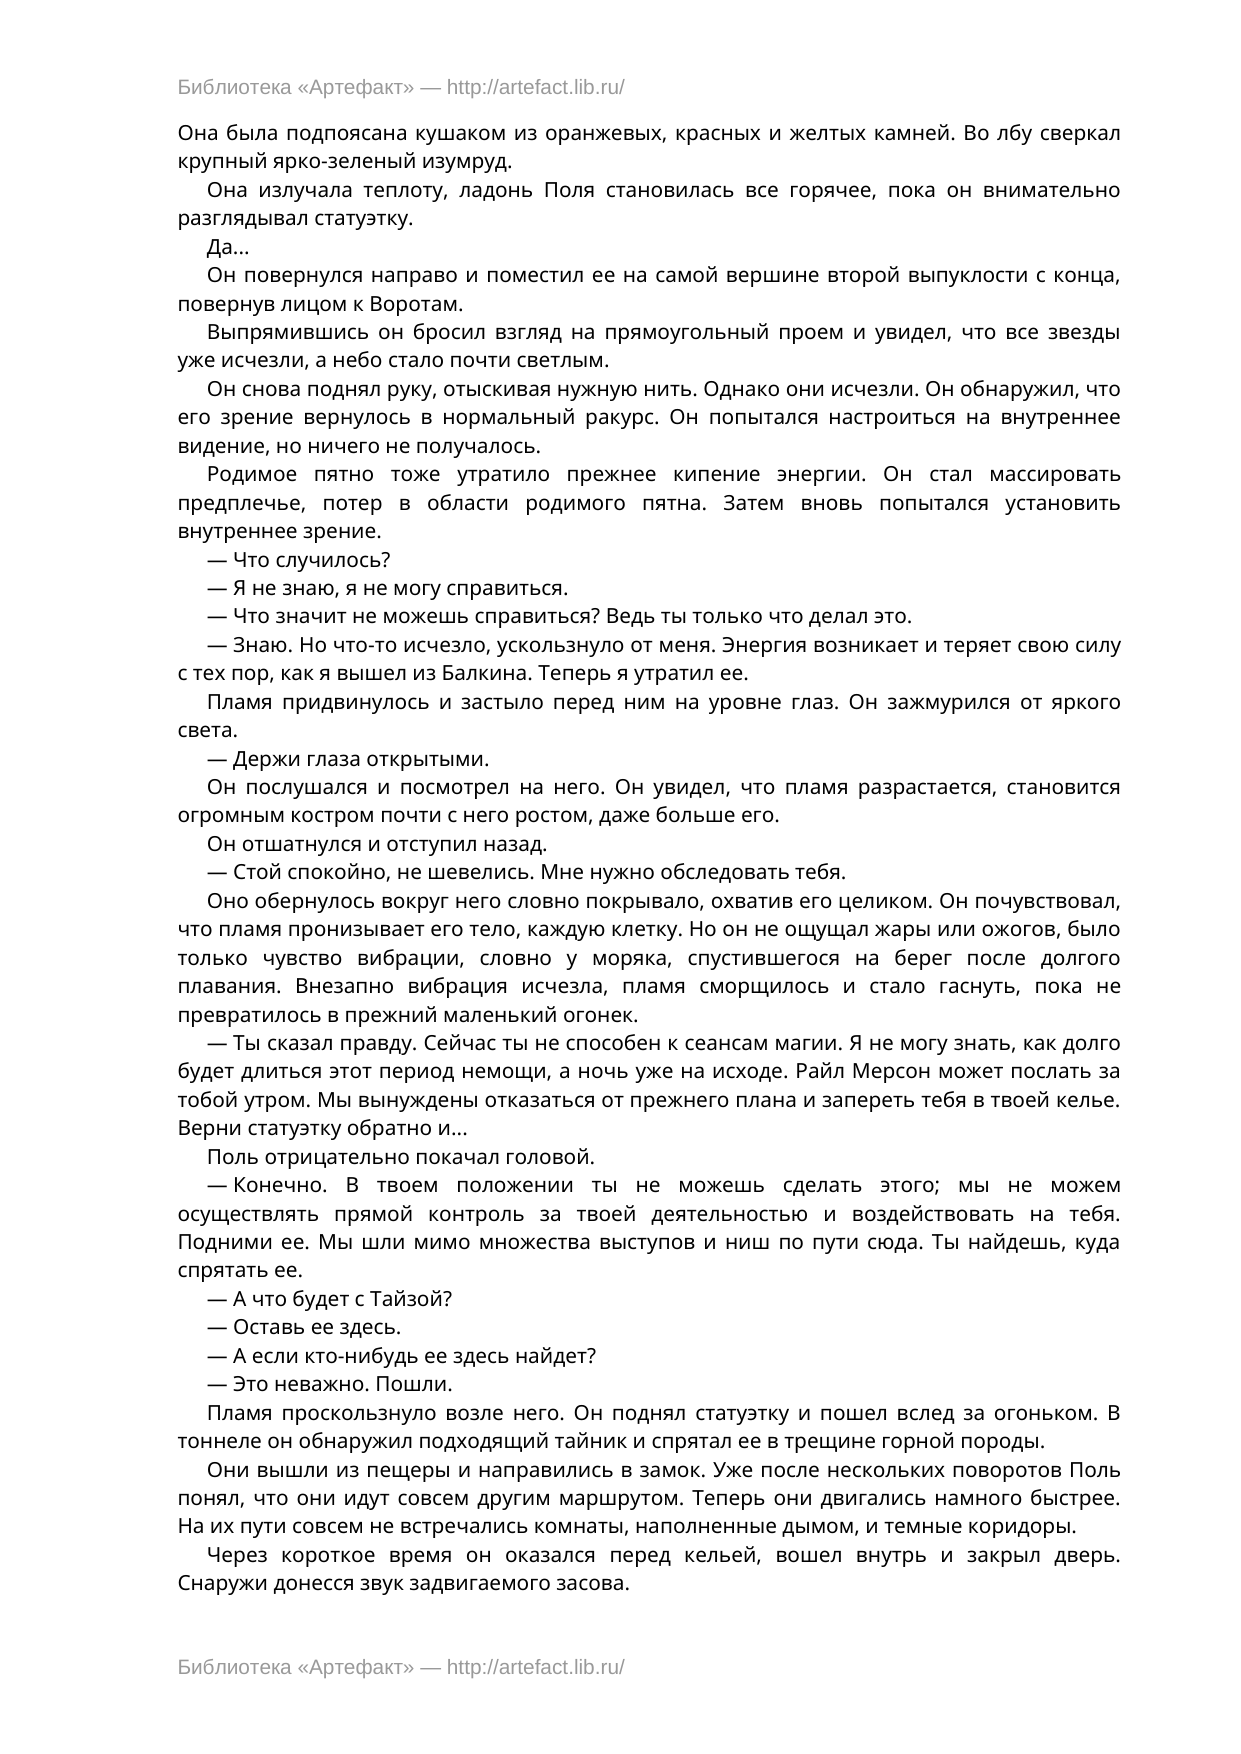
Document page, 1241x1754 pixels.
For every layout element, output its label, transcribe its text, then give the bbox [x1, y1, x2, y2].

text Да... [177, 232, 1122, 260]
text Выпрямившись он бросил взгляд на прямоугольный проем и увидел, что все звезды уже исчезли, а небо стало почти светлым. [177, 317, 1122, 374]
text Он снова поднял руку, отыскивая нужную нить. Однако они исчезли. Он обнаружил, что его зрение вернулось в нормальный ракурс. Он попытался настроиться на внутреннее видение, но ничего не получалось. [177, 374, 1122, 459]
text — Конечно. В твоем положении ты не можешь сделать этого; мы не можем осуществлять прямой контроль за твоей деятельностью и воздействовать на тебя. Подними ее. Мы шли мимо множества выступов и ниш по пути сюда. Ты найдешь, куда спрятать ее. [177, 1170, 1122, 1284]
text Оно обернулось вокруг него словно покрывало, охватив его целиком. Он почувствовал, что пламя пронизывает его тело, каждую клетку. Но он не ощущал жары или ожогов, было только чувство вибрации, словно у моряка, спустившегося на берег после долгого плавания. Внезапно вибрация исчезла, пламя сморщилось и стало гаснуть, пока не превратилось в прежний маленький огонек. [177, 886, 1122, 1028]
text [177, 118, 1122, 175]
text Родимое пятно тоже утратило прежнее кипение энергии. Он стал массировать предплечье, потер в области родимого пятна. Затем вновь попытался установить внутреннее зрение. [177, 459, 1122, 545]
text — Я не знаю, я не могу справиться. [177, 573, 1122, 602]
text — Ты сказал правду. Сейчас ты не способен к сеансам магии. Я не могу знать, как долго будет длиться этот период немощи, а ночь уже на исходе. Райл Мерсон может послать за тобой утром. Мы вынуждены отказаться от прежнего плана и запереть тебя в твоей келье. Верни статуэтку обратно и... [177, 1028, 1122, 1142]
text — А что будет с Тайзой? [177, 1284, 1122, 1312]
text Пламя проскользнуло возле него. Он поднял статуэтку и пошел вслед за огоньком. В тоннеле он обнаружил подходящий тайник и спрятал ее в трещине горной породы. [177, 1398, 1122, 1455]
text — Стой спокойно, не шевелись. Мне нужно обследовать тебя. [177, 857, 1122, 886]
text Она излучала теплоту, ладонь Поля становилась все горячее, пока он внимательно разглядывал статуэтку. [177, 175, 1122, 232]
text — Держи глаза открытыми. [177, 744, 1122, 772]
text Он послушался и посмотрел на него. Он увидел, что пламя разрастается, становится огромным костром почти с него ростом, даже больше его. [177, 772, 1122, 829]
text Пламя придвинулось и застыло перед ним на уровне глаз. Он зажмурился от яркого света. [177, 687, 1122, 744]
text Через короткое время он оказался перед кельей, вошел внутрь и закрыл дверь. Снаружи донесся звук задвигаемого засова. [177, 1540, 1122, 1597]
text — Что значит не можешь справиться? Ведь ты только что делал это. [177, 602, 1122, 630]
text — Оставь ее здесь. [177, 1312, 1122, 1341]
text Он повернулся направо и поместил ее на самой вершине второй выпуклости с конца, повернув лицом к Воротам. [177, 260, 1122, 317]
text — Знаю. Но что-то исчезло, ускользнуло от меня. Энергия возникает и теряет свою силу с тех пор, как я вышел из Балкина. Теперь я утратил ее. [177, 630, 1122, 687]
text Они вышли из пещеры и направились в замок. Уже после нескольких поворотов Поль понял, что они идут совсем другим маршрутом. Теперь они двигались намного быстрее. На их пути совсем не встречались комнаты, наполненные дымом, и темные коридоры. [177, 1455, 1122, 1540]
text Поль отрицательно покачал головой. [177, 1142, 1122, 1170]
text — Что случилось? [177, 545, 1122, 573]
text Он отшатнулся и отступил назад. [177, 829, 1122, 857]
text — А если кто-нибудь ее здесь найдет? [177, 1341, 1122, 1369]
text — Это неважно. Пошли. [177, 1369, 1122, 1398]
